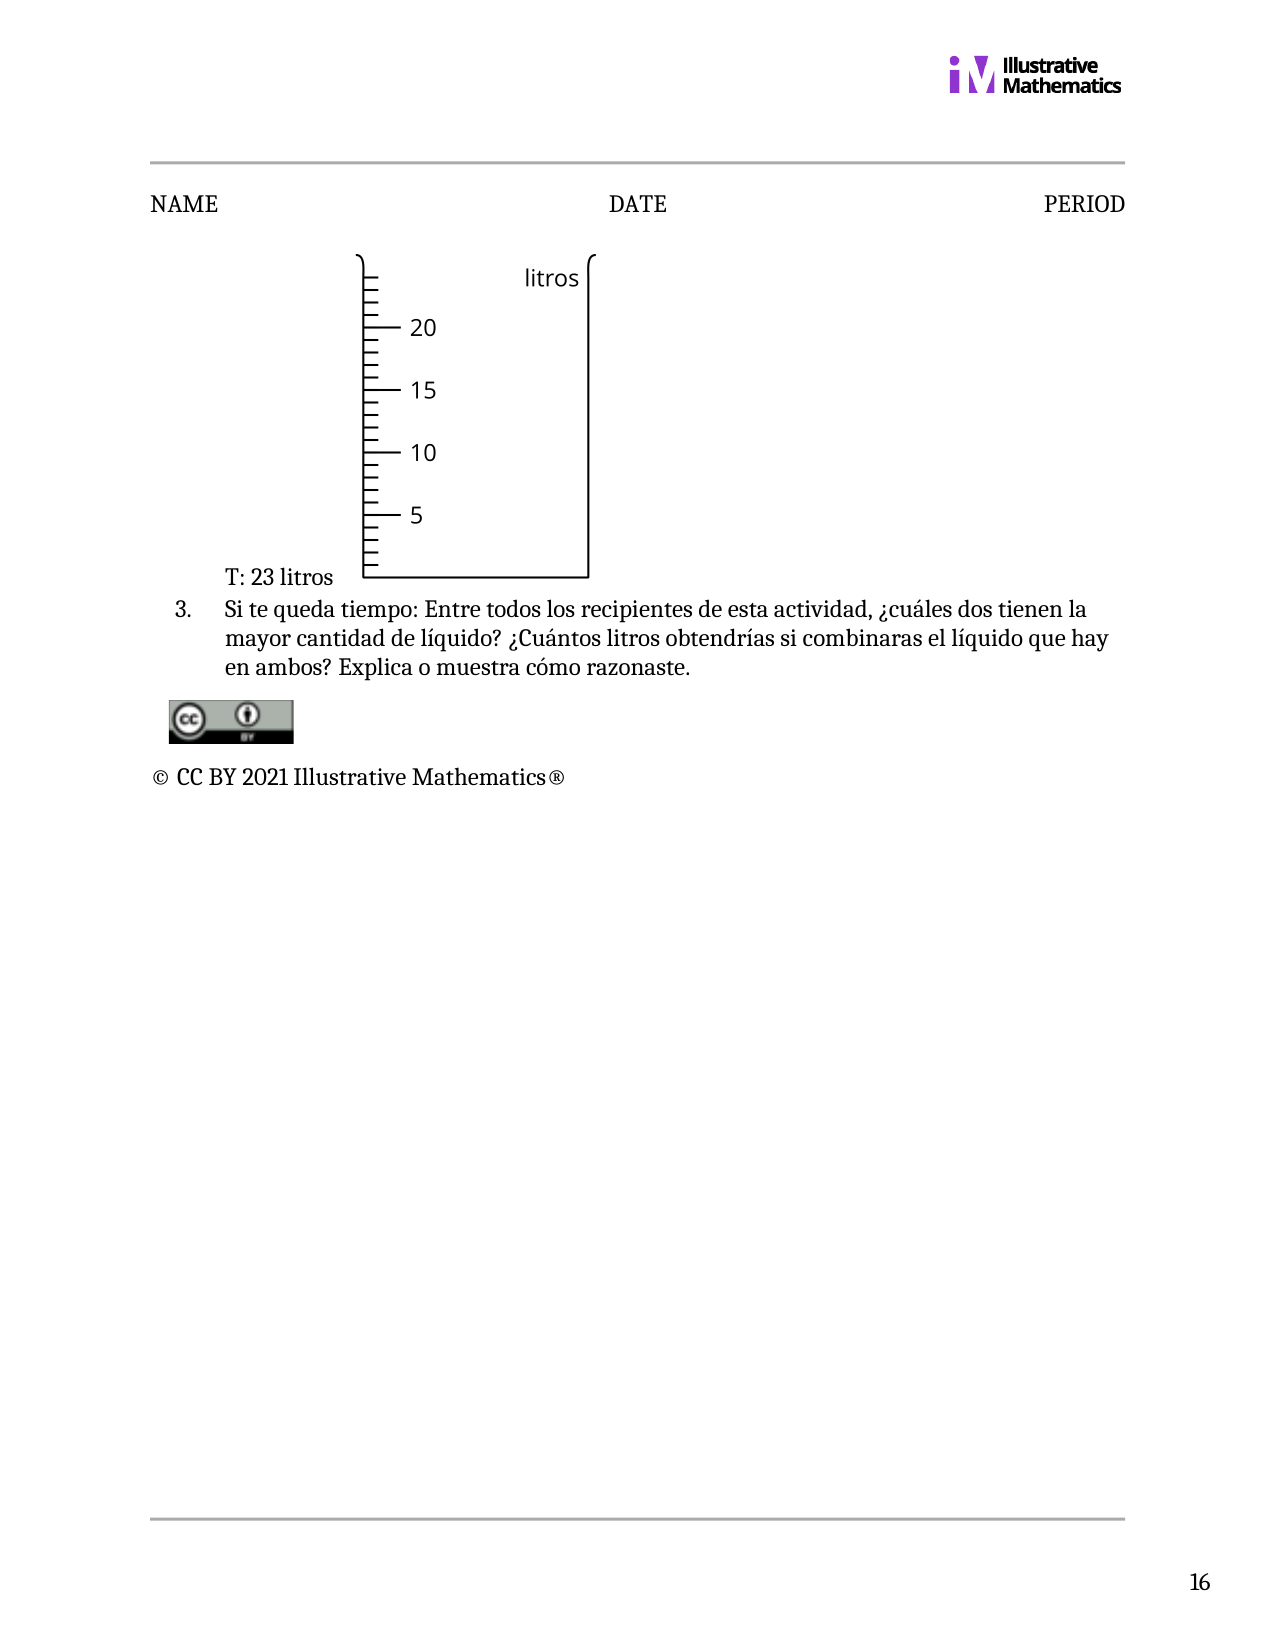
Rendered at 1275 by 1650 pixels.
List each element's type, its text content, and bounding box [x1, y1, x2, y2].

list Si te queda tiempo: Entre todos los recipientes de esta actividad, ¿cuáles dos tienen la mayor cantidad de líquido? ¿Cuántos litros obtendrías si combinaras el líquido que hay en ambos? Explica o muestra cómo razonaste. [175, 595, 1125, 681]
picture [949, 55, 1121, 93]
picture [168, 700, 294, 744]
picture [352, 247, 607, 585]
text © CC BY 2021 Illustrative Mathematics® [150, 762, 1125, 791]
